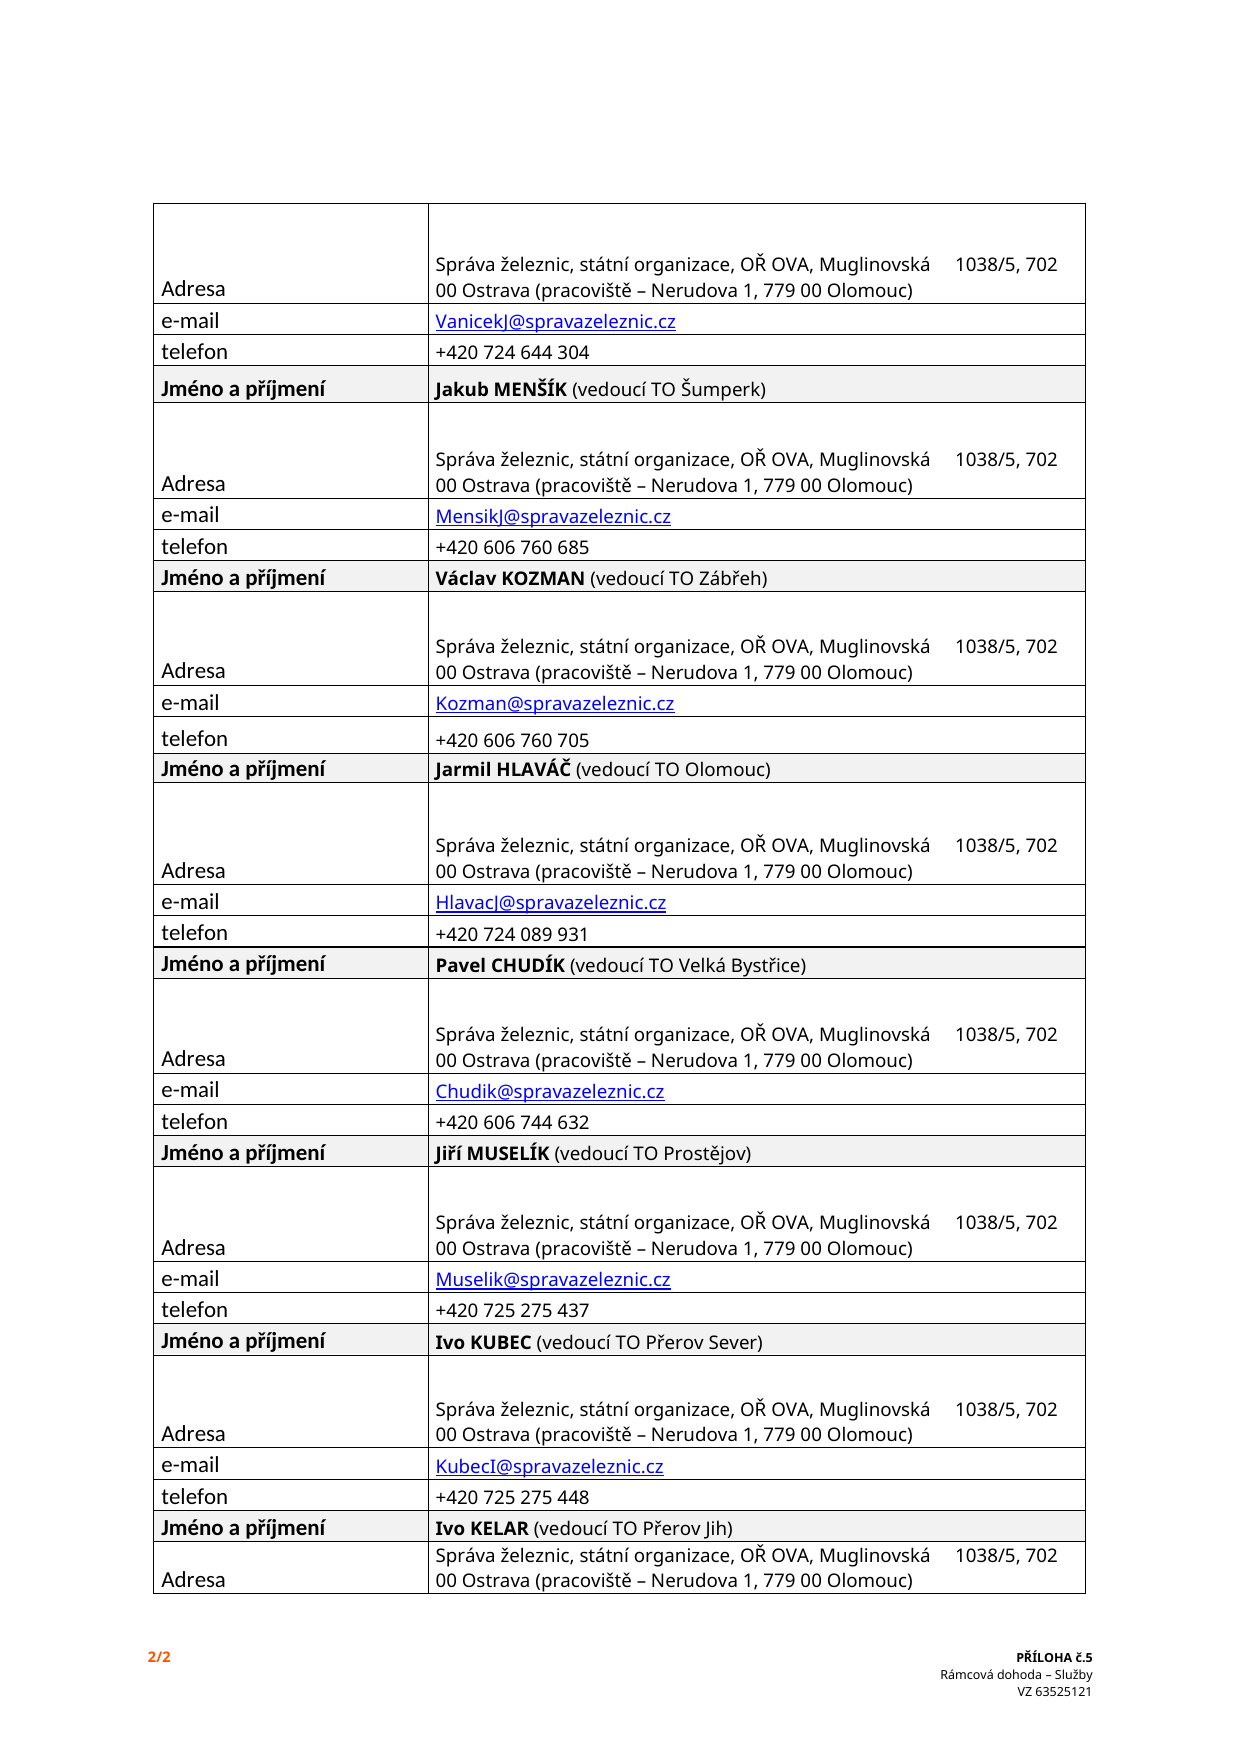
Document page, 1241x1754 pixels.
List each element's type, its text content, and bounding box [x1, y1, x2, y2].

table_cell Adresa [154, 1542, 428, 1593]
table_cell Správa železnic, státní organizace, OŘ OVA, Muglinovská 1038/5, 702 00 Ostrava (pracoviště – Nerudova 1, 779 00 Olomouc) [429, 403, 1085, 497]
table_cell telefon [154, 1480, 428, 1510]
table_cell Adresa [154, 204, 428, 302]
table_cell Správa železnic, státní organizace, OŘ OVA, Muglinovská 1038/5, 702 00 Ostrava (pracoviště – Nerudova 1, 779 00 Olomouc) [429, 1167, 1085, 1261]
table_cell +420 606 760 685 [429, 530, 1085, 560]
table_cell Adresa [154, 1167, 428, 1261]
table_cell +420 725 275 448 [429, 1480, 1085, 1510]
table_cell Jakub MENŠÍK (vedoucí TO Šumperk) [429, 366, 1085, 402]
table_cell Správa železnic, státní organizace, OŘ OVA, Muglinovská 1038/5, 702 00 Ostrava (pracoviště – Nerudova 1, 779 00 Olomouc) [429, 592, 1085, 684]
table_cell Jméno a příjmení [154, 1511, 428, 1541]
table_cell Adresa [154, 783, 428, 884]
table_cell telefon [154, 335, 428, 365]
table_cell telefon [154, 916, 428, 946]
table_cell +420 725 275 437 [429, 1293, 1085, 1323]
table_cell e-mail [154, 499, 428, 529]
table_cell Adresa [154, 592, 428, 684]
table_cell telefon [154, 1293, 428, 1323]
table_cell telefon [154, 1105, 428, 1135]
table_cell e-mail [154, 1262, 428, 1292]
table_cell Správa železnic, státní organizace, OŘ OVA, Muglinovská 1038/5, 702 00 Ostrava (pracoviště – Nerudova 1, 779 00 Olomouc) [429, 979, 1085, 1072]
table_cell telefon [154, 717, 428, 753]
table_cell Jméno a příjmení [154, 948, 428, 978]
table_cell Ivo Kubec (vedoucí TO Přerov Sever) [429, 1324, 1085, 1354]
table_cell e-mail [154, 304, 428, 334]
table_cell Jméno a příjmení [154, 754, 428, 782]
table_cell Jméno a příjmení [154, 366, 428, 402]
table_cell Adresa [154, 979, 428, 1072]
table_cell Jméno a příjmení [154, 561, 428, 591]
table_cell Pavel Chudík (vedoucí TO Velká Bystřice) [429, 948, 1085, 978]
table_cell Kozman@spravazeleznic.cz [429, 686, 1085, 716]
table_cell Jméno a příjmení [154, 1136, 428, 1166]
table_cell VanicekJ@spravazeleznic.cz [429, 304, 1085, 334]
table_cell Chudik@spravazeleznic.cz [429, 1074, 1085, 1104]
table_cell Správa železnic, státní organizace, OŘ OVA, Muglinovská 1038/5, 702 00 Ostrava (pracoviště – Nerudova 1, 779 00 Olomouc) [429, 783, 1085, 884]
table_cell +420 724 644 304 [429, 335, 1085, 365]
table_cell Jméno a příjmení [154, 1324, 428, 1354]
table_cell HlavacJ@spravazeleznic.cz [429, 885, 1085, 915]
table_cell Adresa [154, 1356, 428, 1447]
table_cell KubecI@spravazeleznic.cz [429, 1448, 1085, 1478]
table_cell Ivo Kelar (vedoucí TO Přerov Jih) [429, 1511, 1085, 1541]
table_cell e-mail [154, 1074, 428, 1104]
table_cell Adresa [154, 403, 428, 497]
table_cell MensikJ@spravazeleznic.cz [429, 499, 1085, 529]
table_cell e-mail [154, 885, 428, 915]
table_cell Jiří Muselík (vedoucí TO Prostějov) [429, 1136, 1085, 1166]
table_cell +420 606 744 632 [429, 1105, 1085, 1135]
table_cell +420 606 760 705 [429, 717, 1085, 753]
table_cell Správa železnic, státní organizace, OŘ OVA, Muglinovská 1038/5, 702 00 Ostrava (pracoviště – Nerudova 1, 779 00 Olomouc) [429, 1542, 1085, 1593]
table_cell Správa železnic, státní organizace, OŘ OVA, Muglinovská 1038/5, 702 00 Ostrava (pracoviště – Nerudova 1, 779 00 Olomouc) [429, 1356, 1085, 1447]
table_cell telefon [154, 530, 428, 560]
table_cell e-mail [154, 686, 428, 716]
table_cell +420 724 089 931 [429, 916, 1085, 946]
table_cell e-mail [154, 1448, 428, 1478]
table_cell Jarmil Hlaváč (vedoucí TO Olomouc) [429, 754, 1085, 782]
table_cell Václav Kozman (vedoucí TO Zábřeh) [429, 561, 1085, 591]
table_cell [429, 204, 1085, 302]
table_cell Muselik@spravazeleznic.cz [429, 1262, 1085, 1292]
